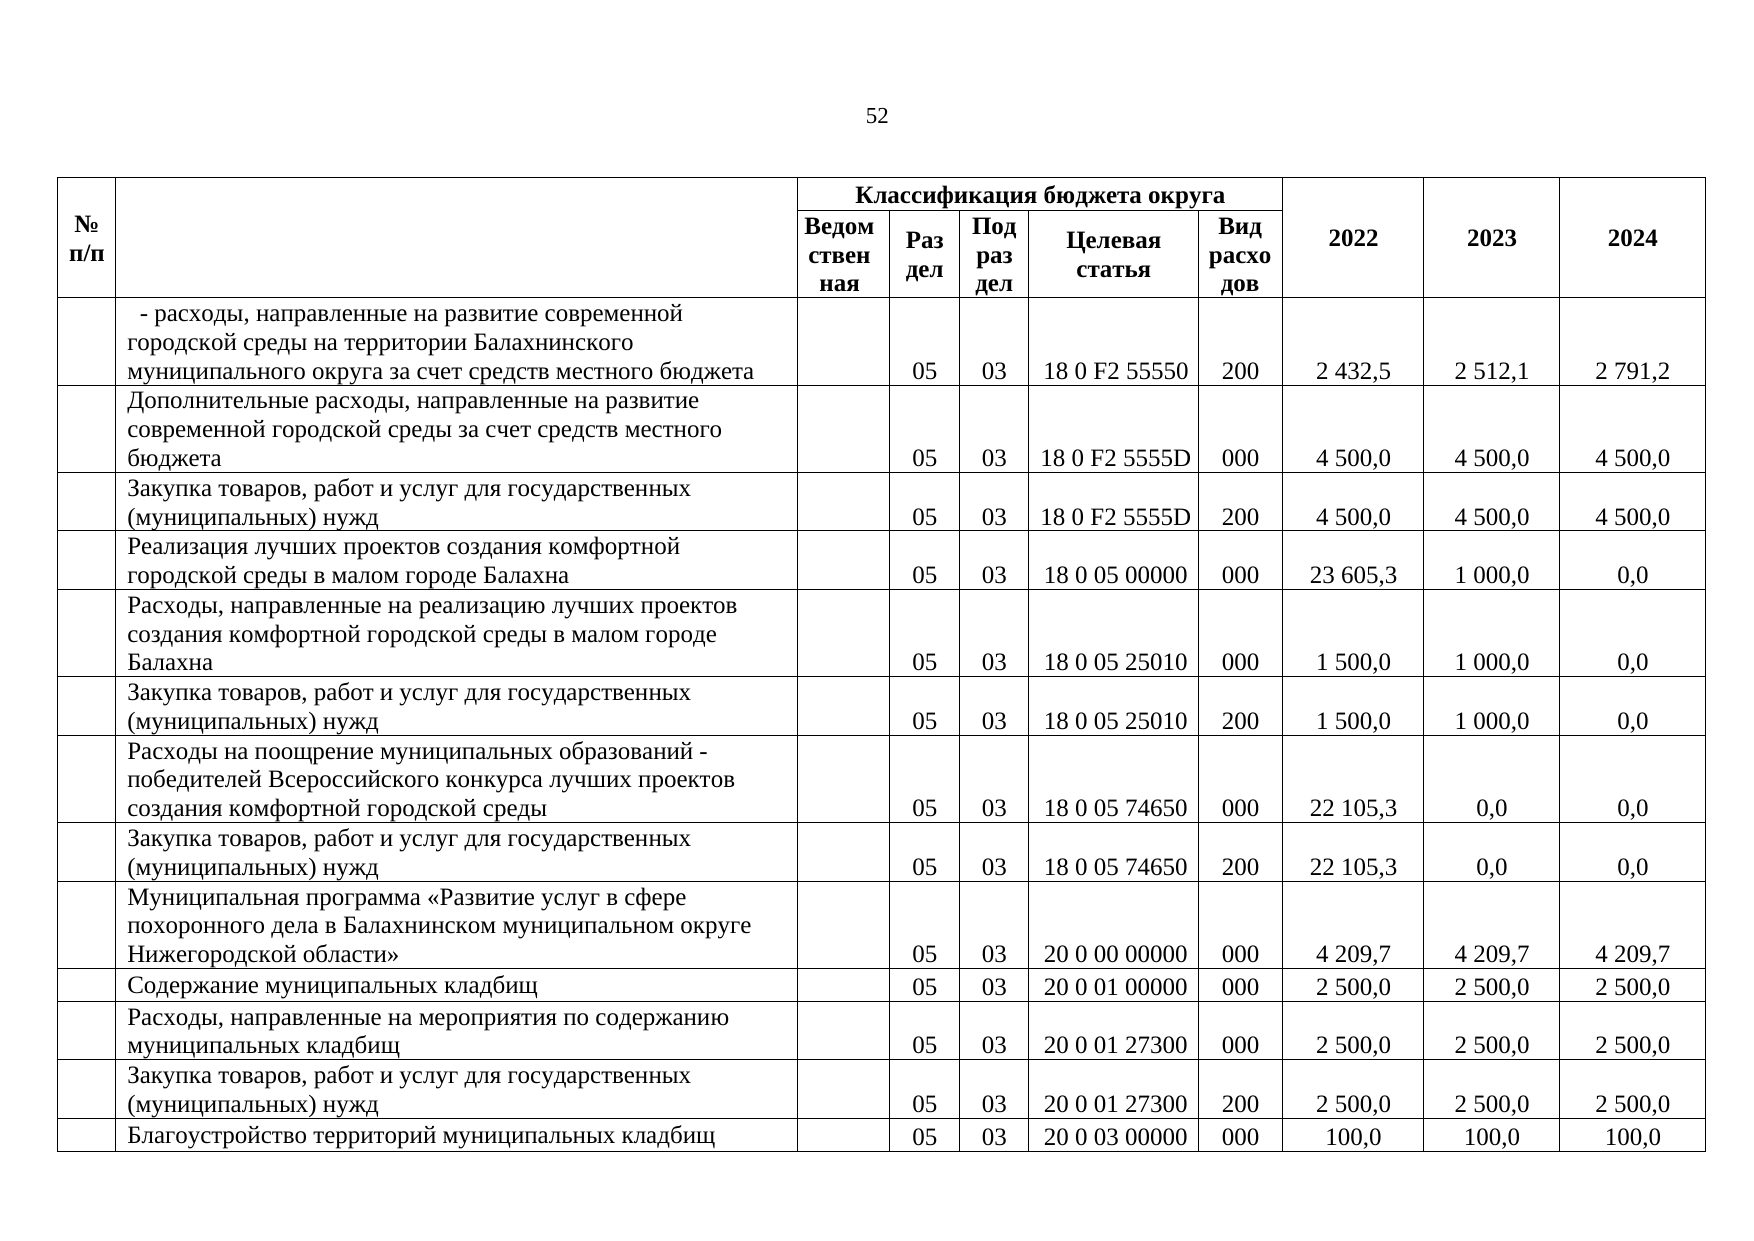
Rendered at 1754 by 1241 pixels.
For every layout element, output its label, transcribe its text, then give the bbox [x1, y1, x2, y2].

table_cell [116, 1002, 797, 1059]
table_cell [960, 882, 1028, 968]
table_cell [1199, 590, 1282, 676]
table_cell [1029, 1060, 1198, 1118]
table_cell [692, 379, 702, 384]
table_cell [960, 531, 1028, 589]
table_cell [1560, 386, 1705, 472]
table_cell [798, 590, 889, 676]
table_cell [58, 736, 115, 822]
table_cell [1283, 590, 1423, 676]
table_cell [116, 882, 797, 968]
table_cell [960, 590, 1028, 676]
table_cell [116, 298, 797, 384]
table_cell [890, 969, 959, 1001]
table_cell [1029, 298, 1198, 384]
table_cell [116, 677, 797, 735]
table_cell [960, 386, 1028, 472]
table_cell Раз дел [890, 211, 959, 297]
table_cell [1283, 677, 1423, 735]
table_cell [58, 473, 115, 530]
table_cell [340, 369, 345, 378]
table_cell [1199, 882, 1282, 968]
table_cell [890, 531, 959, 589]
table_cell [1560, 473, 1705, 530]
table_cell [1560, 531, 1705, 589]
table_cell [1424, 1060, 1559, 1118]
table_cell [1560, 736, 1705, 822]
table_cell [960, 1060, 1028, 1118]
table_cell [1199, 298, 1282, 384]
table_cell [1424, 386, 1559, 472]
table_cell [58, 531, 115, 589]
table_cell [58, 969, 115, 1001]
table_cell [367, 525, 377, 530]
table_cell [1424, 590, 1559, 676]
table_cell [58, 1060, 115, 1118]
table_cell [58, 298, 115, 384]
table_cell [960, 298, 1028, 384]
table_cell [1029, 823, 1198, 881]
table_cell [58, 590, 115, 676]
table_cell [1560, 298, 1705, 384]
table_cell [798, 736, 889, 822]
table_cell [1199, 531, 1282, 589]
table_cell Ведом ствен ная [798, 211, 889, 297]
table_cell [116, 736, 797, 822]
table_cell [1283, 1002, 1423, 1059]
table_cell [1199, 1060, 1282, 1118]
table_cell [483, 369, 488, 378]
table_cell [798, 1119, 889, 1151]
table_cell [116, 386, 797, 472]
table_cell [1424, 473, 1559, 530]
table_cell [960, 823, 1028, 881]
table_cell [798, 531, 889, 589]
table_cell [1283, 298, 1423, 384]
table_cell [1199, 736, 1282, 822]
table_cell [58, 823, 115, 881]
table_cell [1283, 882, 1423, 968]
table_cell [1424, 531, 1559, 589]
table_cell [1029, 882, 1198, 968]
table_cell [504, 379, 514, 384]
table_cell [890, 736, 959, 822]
table_header 2023 [1424, 178, 1559, 297]
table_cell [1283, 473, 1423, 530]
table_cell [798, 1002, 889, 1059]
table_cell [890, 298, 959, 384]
table_header 2022 [1283, 178, 1423, 297]
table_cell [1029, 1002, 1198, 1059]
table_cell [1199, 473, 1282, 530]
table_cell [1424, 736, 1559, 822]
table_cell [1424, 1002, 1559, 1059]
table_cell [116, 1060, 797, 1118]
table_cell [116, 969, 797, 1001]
table_header Классификация бюджета округа [798, 178, 1282, 210]
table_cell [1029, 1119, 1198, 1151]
table_cell Под раз дел [960, 211, 1028, 297]
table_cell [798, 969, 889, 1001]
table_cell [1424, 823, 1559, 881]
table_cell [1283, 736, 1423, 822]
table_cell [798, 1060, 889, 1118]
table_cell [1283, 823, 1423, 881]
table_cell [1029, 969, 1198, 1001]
table_header 2024 [1560, 178, 1705, 297]
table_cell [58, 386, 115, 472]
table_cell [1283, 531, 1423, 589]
table_header [116, 178, 797, 297]
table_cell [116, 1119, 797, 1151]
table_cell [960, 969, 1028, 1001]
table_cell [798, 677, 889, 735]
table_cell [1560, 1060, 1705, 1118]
table_cell Вид расхо дов [1199, 211, 1282, 297]
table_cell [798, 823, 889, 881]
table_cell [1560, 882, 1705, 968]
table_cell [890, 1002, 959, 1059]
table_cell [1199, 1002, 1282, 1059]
table_header № п/п [58, 178, 115, 297]
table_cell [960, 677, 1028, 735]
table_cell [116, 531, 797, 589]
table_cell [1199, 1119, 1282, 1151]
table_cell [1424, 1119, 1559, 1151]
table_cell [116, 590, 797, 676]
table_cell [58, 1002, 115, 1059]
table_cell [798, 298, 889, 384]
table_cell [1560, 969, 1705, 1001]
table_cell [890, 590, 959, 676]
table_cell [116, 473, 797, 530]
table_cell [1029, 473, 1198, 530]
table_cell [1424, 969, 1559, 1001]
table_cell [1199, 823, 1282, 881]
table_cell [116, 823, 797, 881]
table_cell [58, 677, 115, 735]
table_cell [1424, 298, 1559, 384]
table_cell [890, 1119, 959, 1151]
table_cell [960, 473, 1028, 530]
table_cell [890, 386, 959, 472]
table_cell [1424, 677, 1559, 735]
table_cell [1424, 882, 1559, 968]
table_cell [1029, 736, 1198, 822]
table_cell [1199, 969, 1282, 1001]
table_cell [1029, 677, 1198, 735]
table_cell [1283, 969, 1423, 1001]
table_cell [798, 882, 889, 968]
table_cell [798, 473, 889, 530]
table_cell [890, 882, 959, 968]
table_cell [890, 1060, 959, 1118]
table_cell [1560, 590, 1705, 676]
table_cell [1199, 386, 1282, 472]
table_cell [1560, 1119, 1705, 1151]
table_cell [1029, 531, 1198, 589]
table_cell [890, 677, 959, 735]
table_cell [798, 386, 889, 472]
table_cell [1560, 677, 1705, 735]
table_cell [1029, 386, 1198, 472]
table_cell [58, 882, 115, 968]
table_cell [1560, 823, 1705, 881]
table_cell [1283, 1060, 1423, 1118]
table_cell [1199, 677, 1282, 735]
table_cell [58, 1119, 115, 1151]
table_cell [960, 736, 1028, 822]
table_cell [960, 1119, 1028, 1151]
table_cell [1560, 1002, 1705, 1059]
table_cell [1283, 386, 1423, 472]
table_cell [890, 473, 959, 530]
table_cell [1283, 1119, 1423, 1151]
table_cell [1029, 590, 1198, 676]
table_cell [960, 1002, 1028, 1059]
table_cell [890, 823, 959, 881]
table_cell Целевая статья [1029, 211, 1198, 297]
